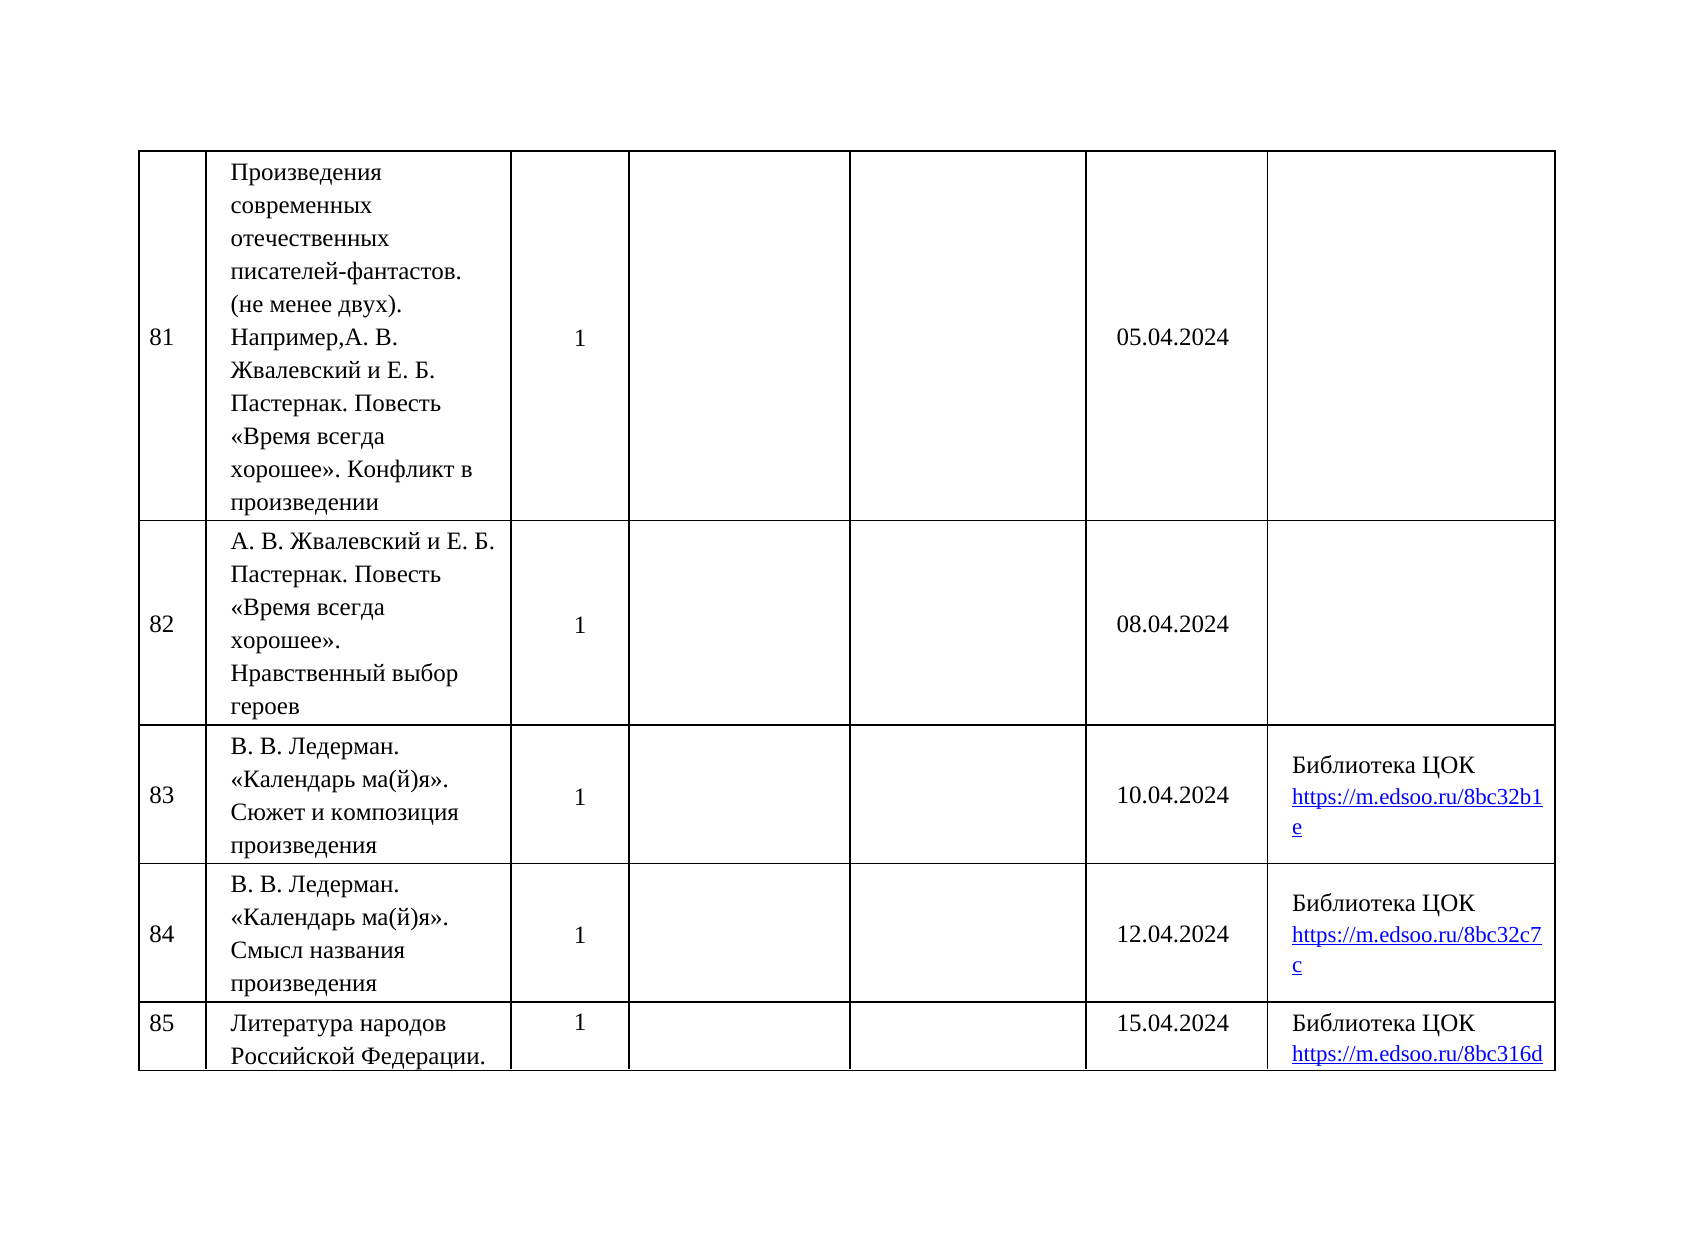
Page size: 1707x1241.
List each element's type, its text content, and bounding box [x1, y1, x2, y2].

table_cell [851, 152, 1085, 519]
table_cell 10.04.2024 [1087, 726, 1267, 862]
table_cell 1 [512, 152, 628, 519]
table_cell [630, 726, 849, 862]
table_cell Произведения современных отечественных писателей-фантастов. (не менее двух). Например,А. В. Жвалевский и Е. Б. Пастернак. Повесть «Время всегда хорошее». Конфликт в произведении [207, 152, 510, 519]
table_cell 1 [512, 726, 628, 862]
table_cell [1268, 521, 1554, 724]
table_cell 82 [140, 521, 205, 724]
table_cell [851, 521, 1085, 724]
table_cell 83 [140, 726, 205, 862]
table_cell [630, 521, 849, 724]
table_cell 05.04.2024 [1087, 152, 1267, 519]
table_cell 85 [140, 1003, 205, 1069]
table_cell 1 [512, 1003, 628, 1069]
table_cell [1268, 152, 1554, 519]
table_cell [1268, 1003, 1554, 1069]
table_cell [851, 1003, 1085, 1069]
table_cell [630, 152, 849, 519]
table_cell [851, 726, 1085, 862]
table_cell 1 [512, 521, 628, 724]
table_cell В. В. Ледерман. «Календарь ма(й)я». Смысл названия произведения [207, 864, 510, 1001]
table_cell 81 [140, 152, 205, 519]
table_cell В. В. Ледерман. «Календарь ма(й)я». Сюжет и композиция произведения [207, 726, 510, 862]
table_cell А. В. Жвалевский и Е. Б. Пастернак. Повесть «Время всегда хорошее». Нравственный выбор героев [207, 521, 510, 724]
table_cell 1 [512, 864, 628, 1001]
table_cell 12.04.2024 [1087, 864, 1267, 1001]
table_cell Библиотека ЦОК https://m.edsoo.ru/8bc32c7c [1268, 864, 1554, 1001]
table_cell [851, 864, 1085, 1001]
table_cell 08.04.2024 [1087, 521, 1267, 724]
table_cell [630, 864, 849, 1001]
table_cell 15.04.2024 [1087, 1003, 1267, 1069]
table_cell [207, 1003, 510, 1069]
table_cell 84 [140, 864, 205, 1001]
table_cell [630, 1003, 849, 1069]
table_cell Библиотека ЦОК https://m.edsoo.ru/8bc32b1e [1268, 726, 1554, 862]
